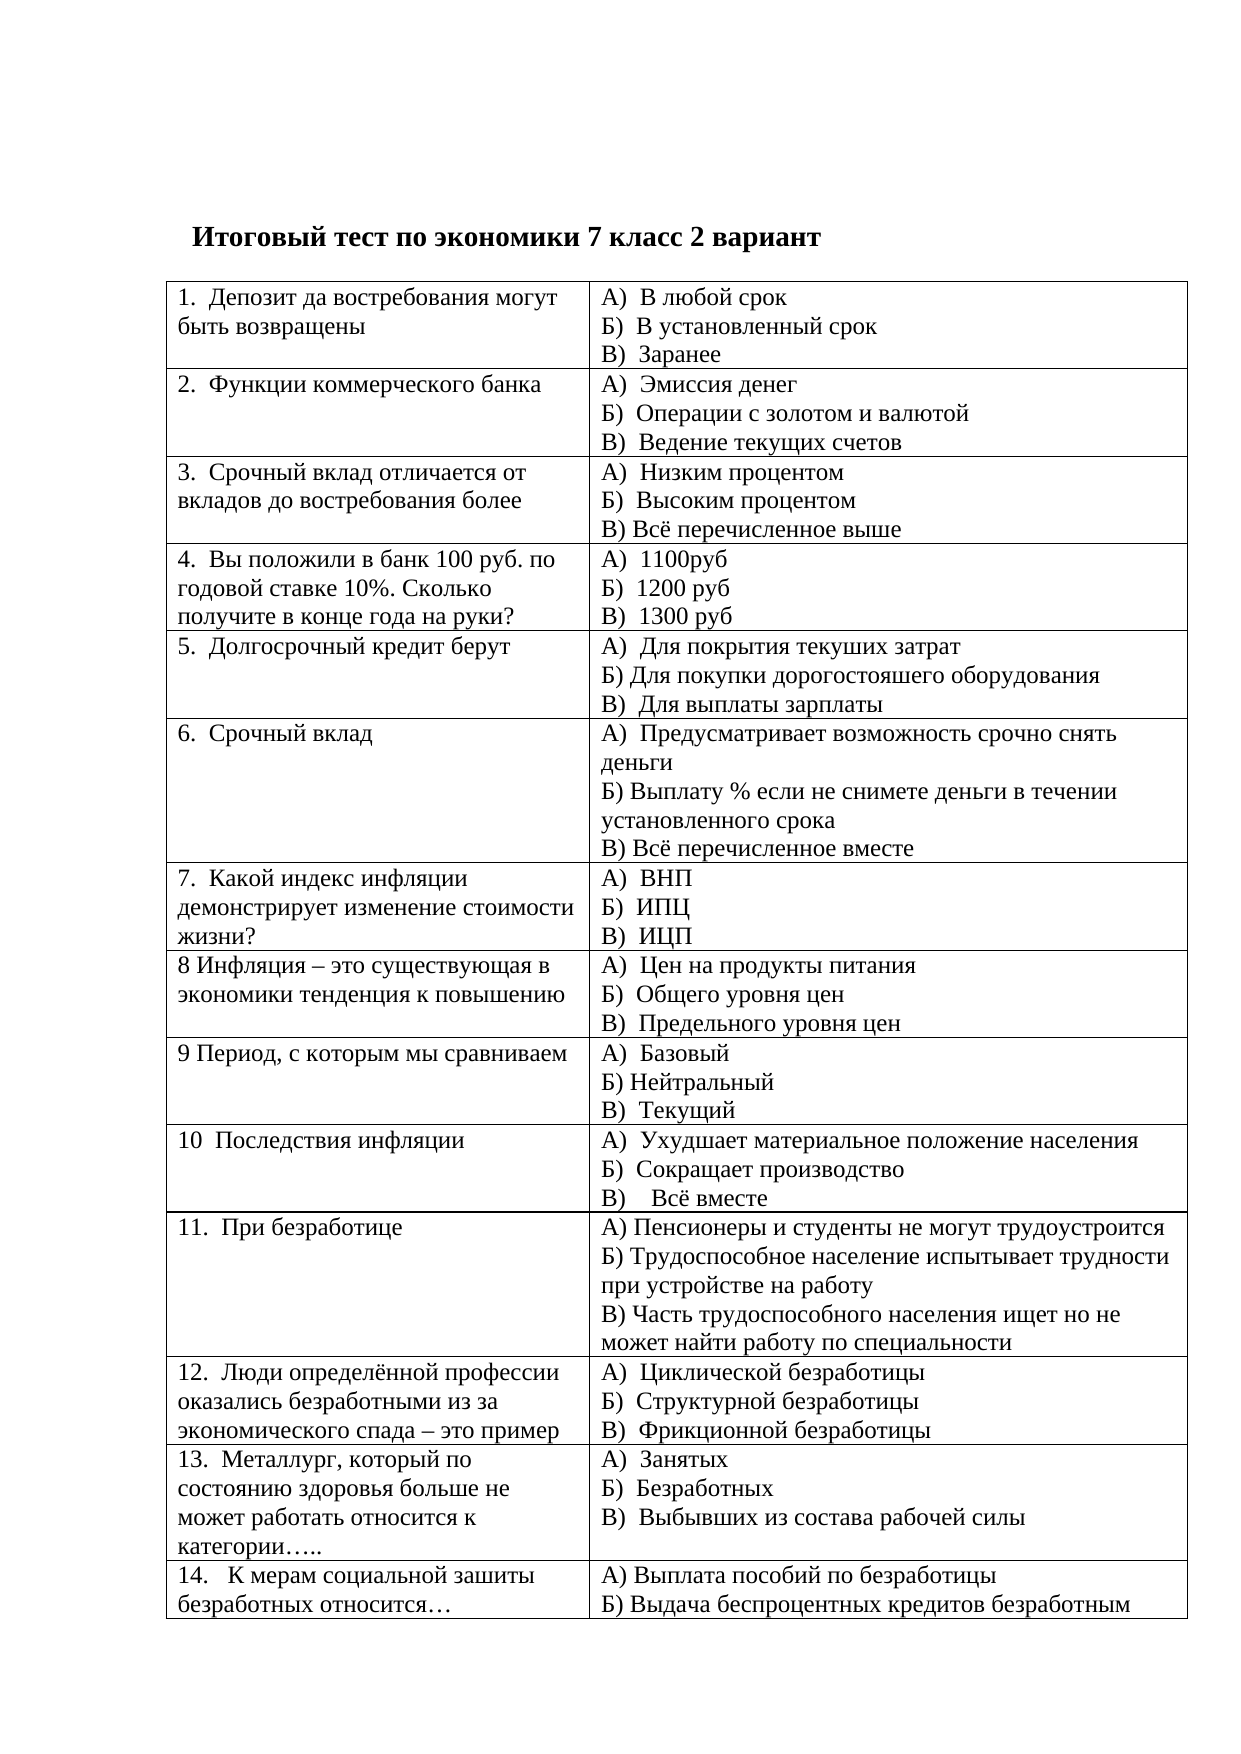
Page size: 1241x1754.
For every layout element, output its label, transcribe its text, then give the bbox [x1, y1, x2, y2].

table_cell А) Циклической безработицы Б) Структурной безработицы В) Фрикционной безработицы [590, 1357, 1187, 1443]
text Итоговый тест по экономики 7 класс 2 вариант [177, 219, 1152, 252]
table_cell А) Занятых Б) Безработных В) Выбывших из состава рабочей силы [590, 1445, 1187, 1559]
table_cell А) Базовый Б) Нейтральный В) Текущий [590, 1038, 1187, 1124]
table_cell 8 Инфляция – это существующая в экономики тенденция к повышению [167, 951, 589, 1037]
table_cell А) 1100руб Б) 1200 руб В) 1300 руб [590, 544, 1187, 630]
table_cell 5. Долгосрочный кредит берут [167, 631, 589, 717]
table_cell 3. Срочный вклад отличается от вкладов до востребования более [167, 457, 589, 543]
table_cell А) Низким процентом Б) Высоким процентом В) Всё перечисленное выше [590, 457, 1187, 543]
table_cell 6. Срочный вклад [167, 719, 589, 862]
table_cell А) ВНП Б) ИПЦ В) ИЦП [590, 863, 1187, 949]
table_cell А) Эмиссия денег Б) Операции с золотом и валютой В) Ведение текущих счетов [590, 369, 1187, 456]
table_cell А) Ухудшает материальное положение населения Б) Сокращает производство В) Всё вместе [590, 1125, 1187, 1211]
table_cell 2. Функции коммерческого банка [167, 369, 589, 456]
table_header 1. Депозит да востребования могут быть возвращены [167, 282, 589, 368]
table_cell 9 Период, с которым мы сравниваем [167, 1038, 589, 1124]
table_cell А) Цен на продукты питания Б) Общего уровня цен В) Предельного уровня цен [590, 951, 1187, 1037]
table_cell А) Для покрытия текуших затрат Б) Для покупки дорогостояшего оборудования В) Для выплаты зарплаты [590, 631, 1187, 717]
table_cell 12. Люди определённой профессии оказались безработными из за экономического спада – это пример [167, 1357, 589, 1443]
table_cell А) Пенсионеры и студенты не могут трудоустроится Б) Трудоспособное население испытывает трудности при устройстве на работу В) Часть трудоспособного населения ищет но не может найти работу по специальности [590, 1213, 1187, 1356]
table_cell 11. При безработице [167, 1213, 589, 1356]
table_cell 13. Металлург, который по состоянию здоровья больше не может работать относится к категории….. [167, 1445, 589, 1559]
table_cell 4. Вы положили в банк 100 руб. по годовой ставке 10%. Сколько получите в конце года на руки? [167, 544, 589, 630]
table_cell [590, 1561, 1187, 1618]
table_cell 7. Какой индекс инфляции демонстрирует изменение стоимости жизни? [167, 863, 589, 949]
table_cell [167, 1561, 589, 1618]
table_header А) В любой срок Б) В установленный срок В) Заранее [590, 282, 1187, 368]
table_cell А) Предусматривает возможность срочно снять деньги Б) Выплату % если не снимете деньги в течении установленного срока В) Всё перечисленное вместе [590, 719, 1187, 862]
table_cell 10 Последствия инфляции [167, 1125, 589, 1211]
